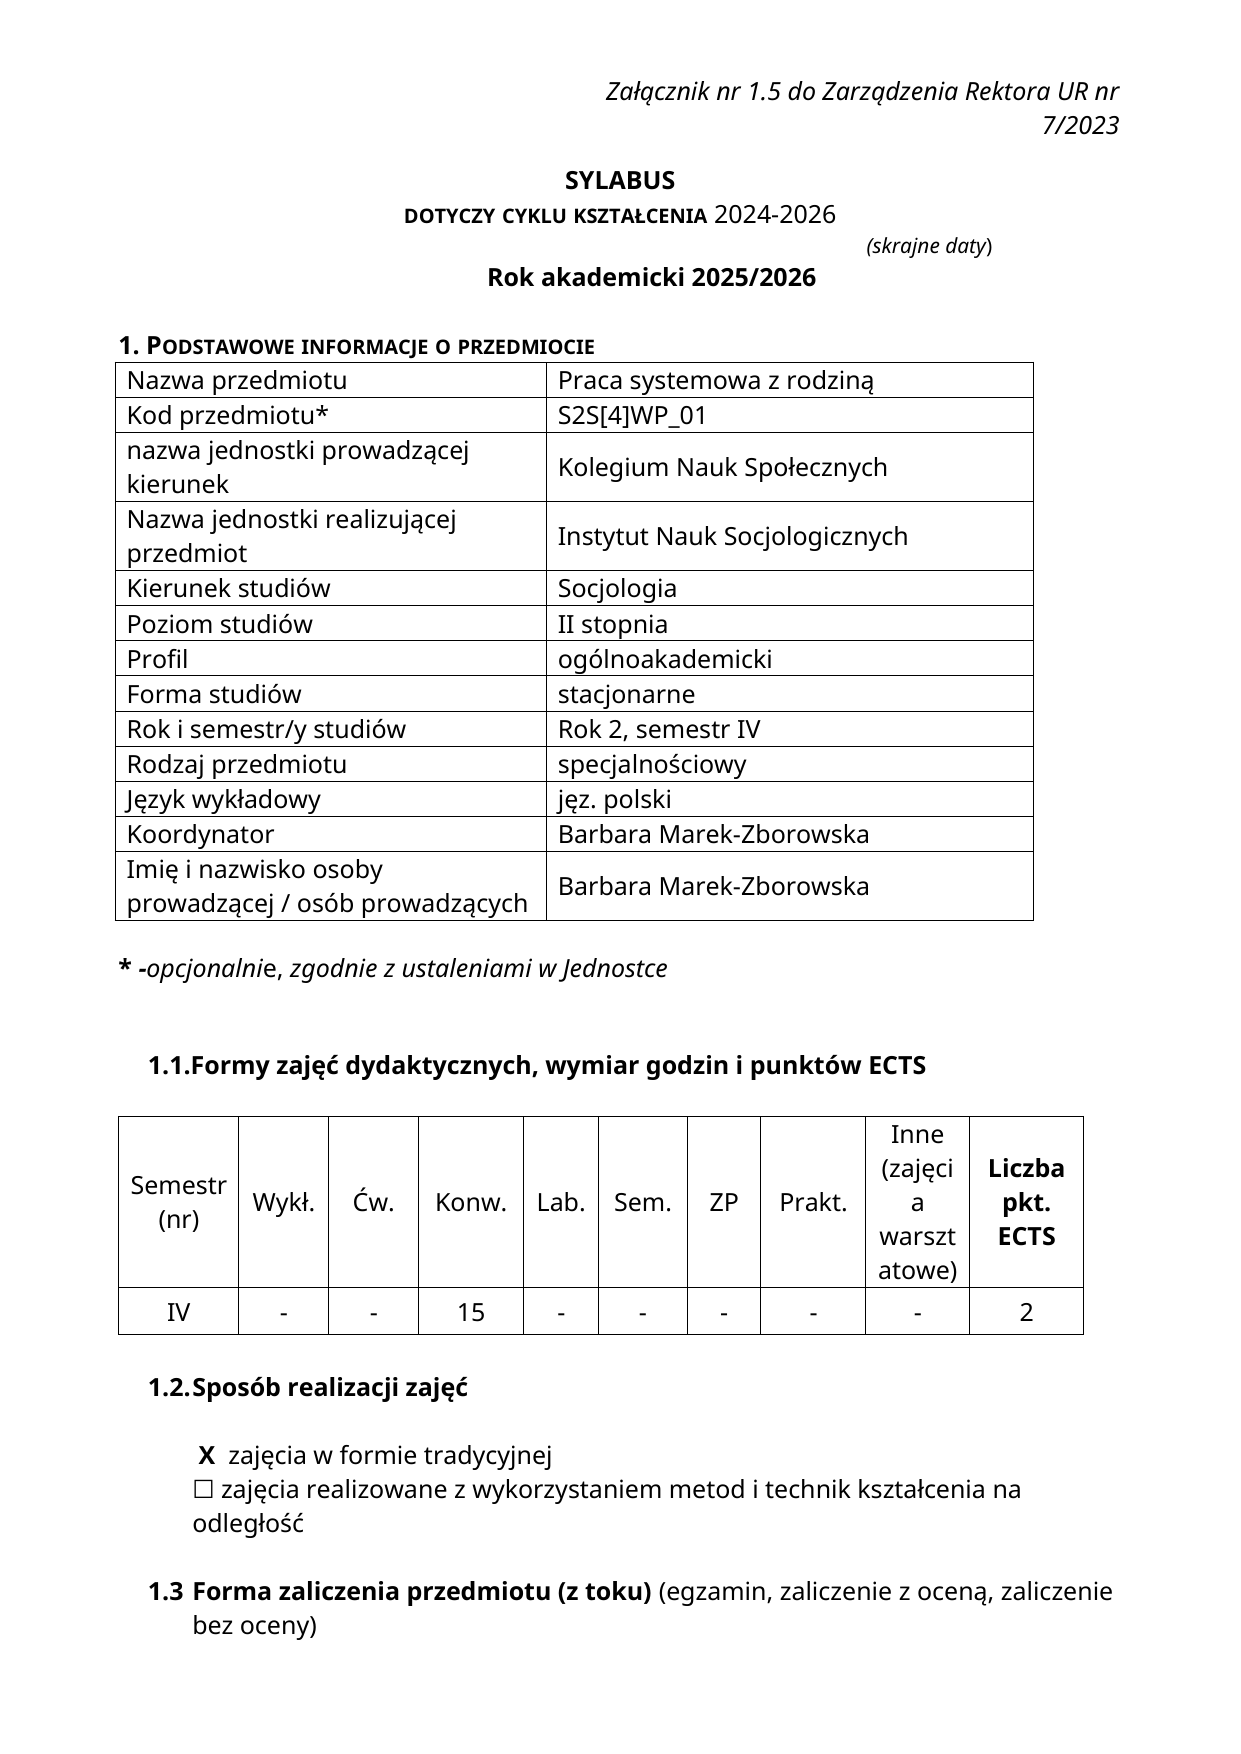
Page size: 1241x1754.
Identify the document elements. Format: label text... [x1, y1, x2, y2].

table_header Semestr (nr) [119, 1117, 238, 1287]
table_header Prakt. [761, 1117, 865, 1287]
table_header Inne (zajęcia warsztatowe) [866, 1117, 969, 1287]
table_cell Kod przedmiotu* [116, 398, 546, 432]
table_cell - [866, 1288, 969, 1334]
table_cell Koordynator [116, 817, 546, 851]
table_cell jęz. polski [547, 782, 1033, 816]
table_cell ogólnoakademicki [547, 641, 1033, 675]
text 1.1.Formy zajęć dydaktycznych, wymiar godzin i punktów ECTS [148, 1048, 1122, 1082]
table_cell S2S[4]WP_01 [547, 398, 1033, 432]
table_cell - [239, 1288, 328, 1334]
table_cell IV [119, 1288, 238, 1334]
table_cell Poziom studiów [116, 606, 546, 640]
table_header Nazwa przedmiotu [116, 363, 546, 397]
table_cell Rodzaj przedmiotu [116, 747, 546, 781]
table_cell stacjonarne [547, 676, 1033, 711]
table_cell Rok i semestr/y studiów [116, 712, 546, 746]
table_header Wykł. [239, 1117, 328, 1287]
table_cell - [761, 1288, 865, 1334]
table_header Ćw. [329, 1117, 418, 1287]
table_cell - [599, 1288, 687, 1334]
text Rok akademicki 2025/2026 [118, 259, 1122, 293]
table_cell 15 [419, 1288, 523, 1334]
text 1.3 Forma zaliczenia przedmiotu (z toku) (egzamin, zaliczenie z oceną, zaliczenie bez oceny) [148, 1574, 1122, 1642]
table_cell - [524, 1288, 598, 1334]
table_cell - [329, 1288, 418, 1334]
table_cell - [688, 1288, 760, 1334]
table_cell Barbara Marek-Zborowska [547, 852, 1033, 920]
table_cell Imię i nazwisko osoby prowadzącej / osób prowadzących [116, 852, 546, 920]
table_cell specjalnościowy [547, 747, 1033, 781]
table_cell Nazwa jednostki realizującej przedmiot [116, 502, 546, 570]
text 1. Podstawowe informacje o przedmiocie [118, 327, 1122, 362]
table_cell Kolegium Nauk Społecznych [547, 433, 1033, 501]
text dotyczy cyklu kształcenia 2024-2026 [118, 197, 1122, 231]
text X zajęcia w formie tradycyjnej [192, 1437, 1122, 1472]
table_header Praca systemowa z rodziną [547, 363, 1033, 397]
table_header Liczba pkt. ECTS [970, 1117, 1083, 1287]
table_header Lab. [524, 1117, 598, 1287]
text Załącznik nr 1.5 do Zarządzenia Rektora UR nr 7/2023 [118, 74, 1122, 142]
table_cell Profil [116, 641, 546, 675]
table_cell Barbara Marek-Zborowska [547, 817, 1033, 851]
table_cell Język wykładowy [116, 782, 546, 816]
table_cell nazwa jednostki prowadzącej kierunek [116, 433, 546, 501]
table_header Sem. [599, 1117, 687, 1287]
table_cell Kierunek studiów [116, 571, 546, 605]
table_cell Forma studiów [116, 676, 546, 711]
table_cell Socjologia [547, 571, 1033, 605]
table_header Konw. [419, 1117, 523, 1287]
text * -opcjonalnie, zgodnie z ustaleniami w Jednostce [118, 950, 1122, 984]
table_cell Instytut Nauk Socjologicznych [547, 502, 1033, 570]
text ☐ zajęcia realizowane z wykorzystaniem metod i technik kształcenia na odległość [192, 1472, 1122, 1540]
table_cell II stopnia [547, 606, 1033, 640]
text SYLABUS [118, 163, 1122, 197]
table_cell 2 [970, 1288, 1083, 1334]
text (skrajne daty) [118, 231, 1122, 259]
table_cell Rok 2, semestr IV [547, 712, 1033, 746]
text 1.2. Sposób realizacji zajęć [148, 1369, 1122, 1403]
table_header ZP [688, 1117, 760, 1287]
